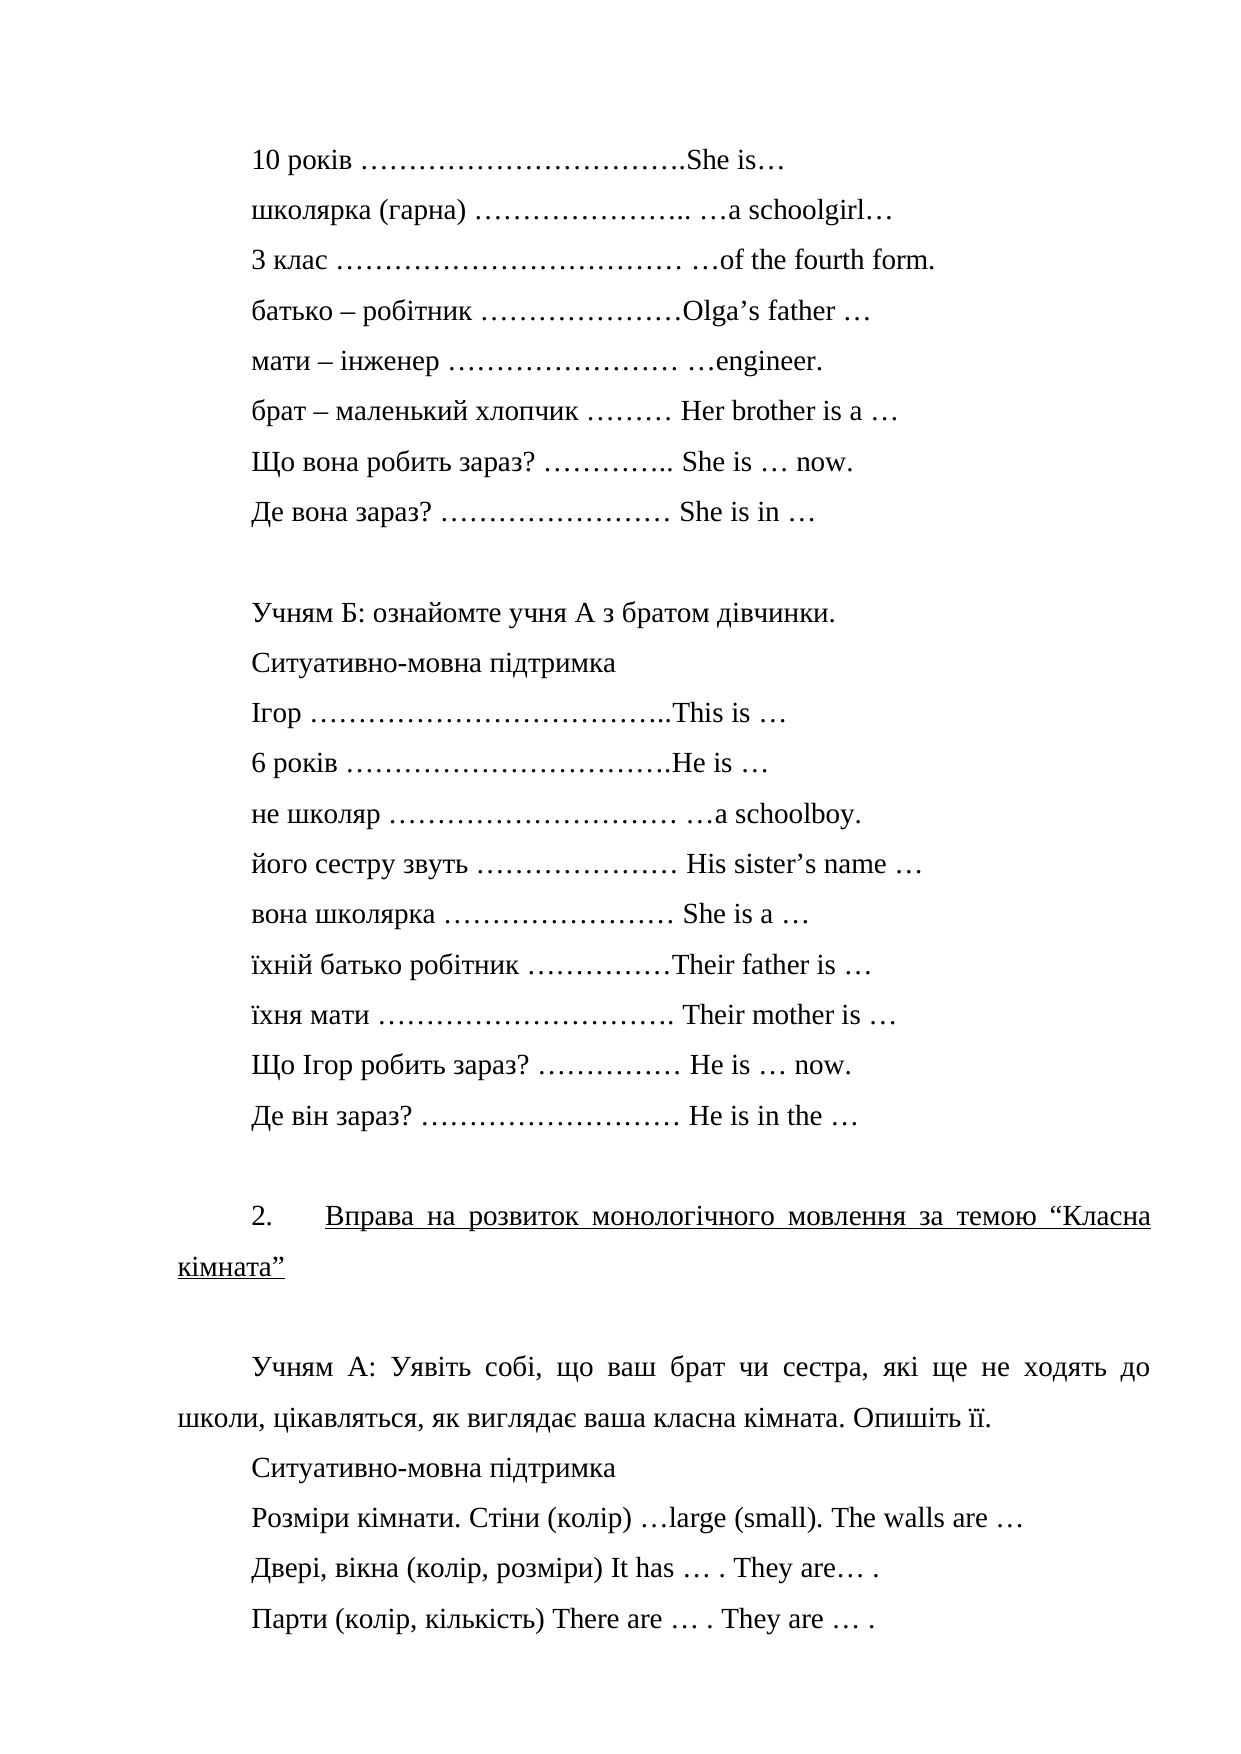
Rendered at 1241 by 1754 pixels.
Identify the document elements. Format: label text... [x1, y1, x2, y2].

text батько – робітник …………………Olga’s father … [177, 293, 1152, 327]
text мати – інженер …………………… …engineer. [177, 343, 1152, 377]
text його сестру звуть ………………… His sister’s name … [177, 846, 1152, 880]
text їхній батько робітник ……………Their father is … [177, 947, 1152, 981]
text школярка (гарна) ………………….. …a schoolgirl… [177, 192, 1152, 226]
text брат – маленький хлопчик ……… Her brother is a … [177, 394, 1152, 427]
text Парти (колір, кількість) There are … . They are … . [177, 1601, 1152, 1635]
text Ситуативно-мовна підтримка [177, 645, 1152, 679]
text 6 років …………………………….He is … [177, 746, 1152, 779]
text Двері, вікна (колір, розміри) It has … . They are… . [177, 1551, 1152, 1584]
text Ситуативно-мовна підтримка [177, 1450, 1152, 1484]
text 3 клас ……………………………… …of the fourth form. [177, 243, 1152, 276]
text Що вона робить зараз? ………….. She is … now. [177, 444, 1152, 477]
text Учням А: Уявіть собі, що ваш брат чи сестра, які ще не ходять до школи, цікавляться, як виглядає ваша класна кімната. Опишіть її. [177, 1349, 1152, 1433]
text Що Ігор робить зараз? …………… He is … now. [177, 1048, 1152, 1081]
text Де вона зараз? …………………… She is in … [177, 494, 1152, 528]
text Розміри кімнати. Стіни (колір) …large (small). The walls are … [177, 1501, 1152, 1534]
text Учням Б: ознайомте учня А з братом дівчинки. [177, 595, 1152, 628]
text 10 років …………………………….She is… [177, 142, 1152, 176]
text Де він зараз? ……………………… He is in the … [177, 1098, 1152, 1132]
text не школяр ………………………… …a schoolboy. [177, 796, 1152, 830]
text вона школярка …………………… She is a … [177, 897, 1152, 930]
text Ігор ………………………………..This is … [177, 696, 1152, 729]
text їхня мати …………………………. Their mother is … [177, 997, 1152, 1031]
list Вправа на розвиток монологічного мовлення за темою “Класна кімната” [177, 1199, 1152, 1282]
